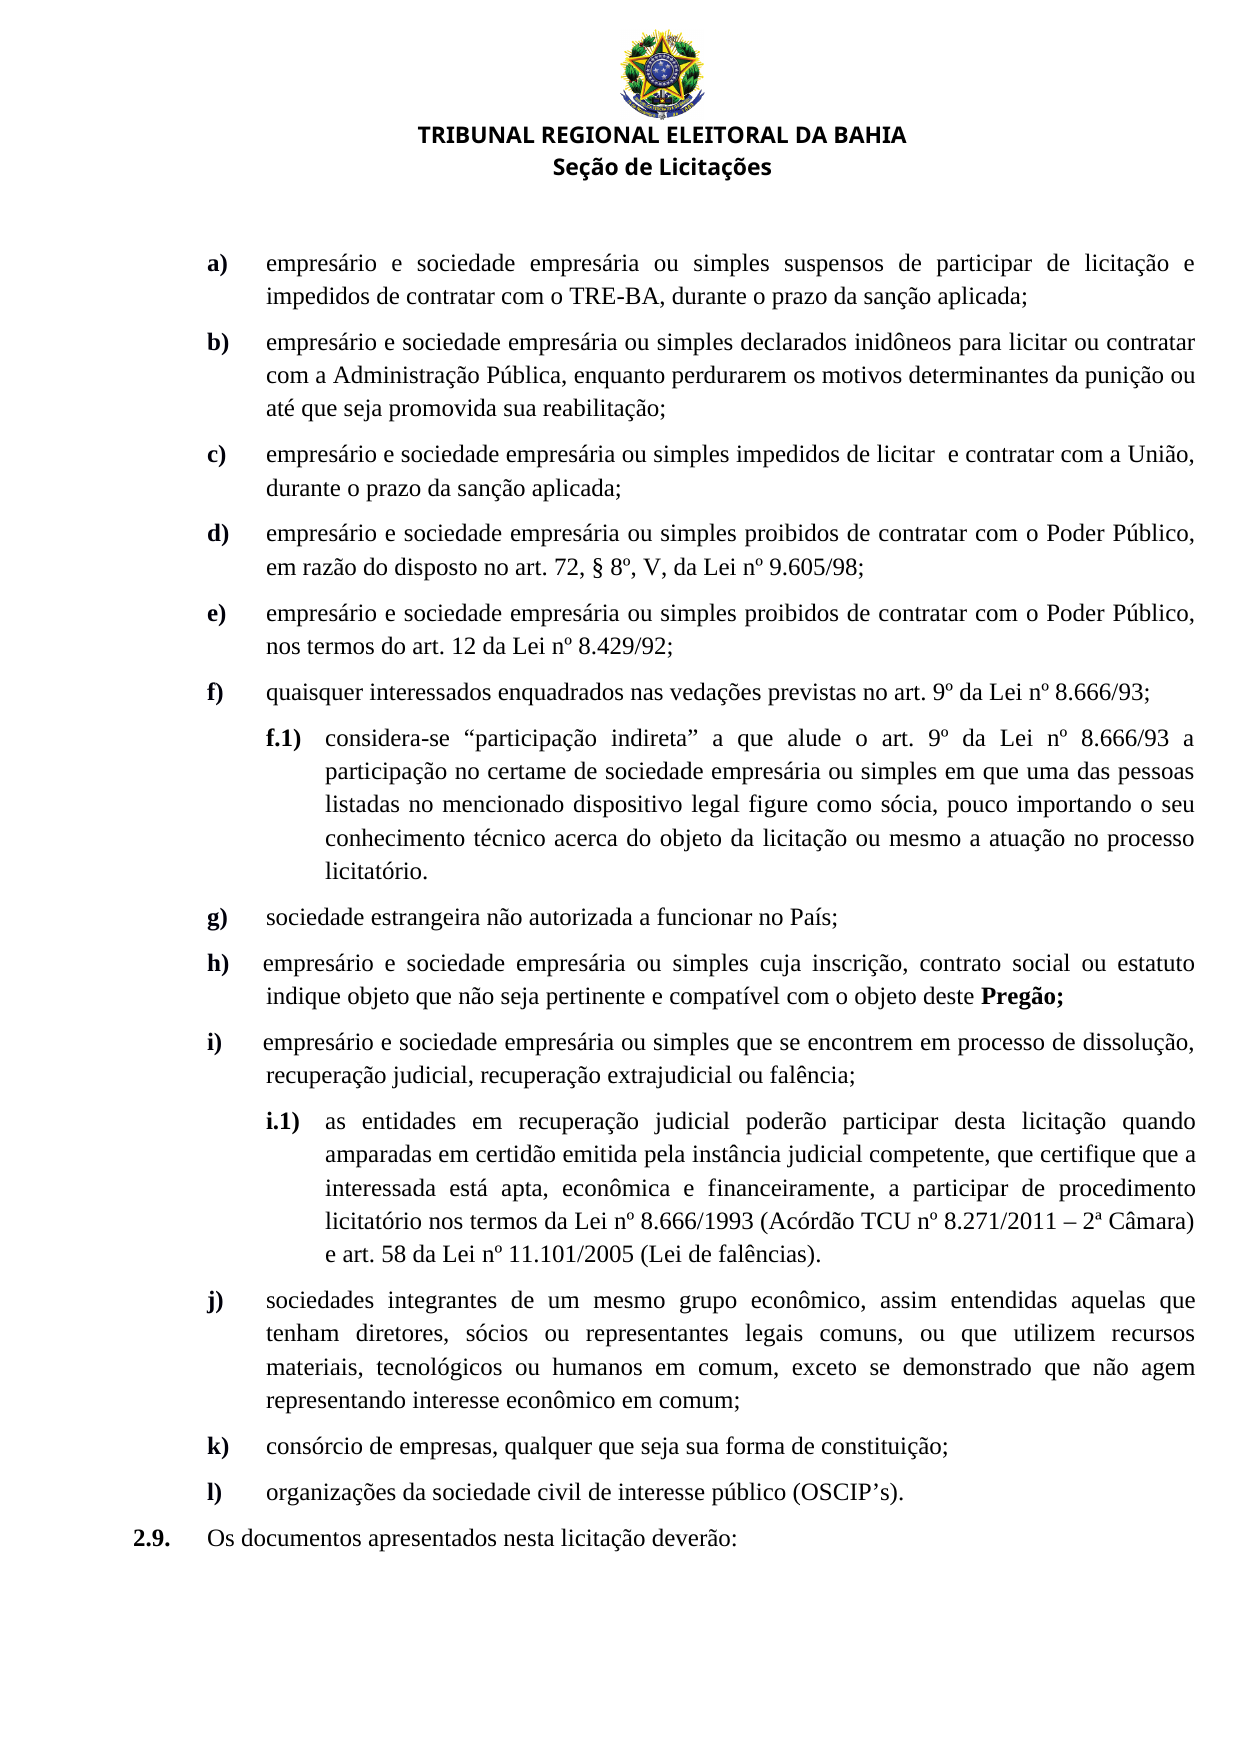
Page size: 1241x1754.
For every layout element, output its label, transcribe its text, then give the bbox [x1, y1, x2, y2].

list quaisquer interessados enquadrados nas vedações previstas no art. 9º da Lei nº 8.666/93; [207, 673, 1196, 707]
list sociedades integrantes de um mesmo grupo econômico, assim entendidas aquelas que tenham diretores, sócios ou representantes legais comuns, ou que utilizem recursos materiais, tecnológicos ou humanos em comum, exceto se demonstrado que não agem representando interesse econômico em comum; [207, 1282, 1196, 1415]
list empresário e sociedade empresária ou simples que se encontrem em processo de dissolução, recuperação judicial, recuperação extrajudicial ou falência; [207, 1023, 1196, 1090]
list empresário e sociedade empresária ou simples declarados inidôneos para licitar ou contratar com a Administração Pública, enquanto perdurarem os motivos determinantes da punição ou até que seja promovida sua reabilitação; [207, 323, 1196, 423]
text 2.9. Os documentos apresentados nesta licitação deverão: [133, 1519, 1196, 1553]
text i.1) as entidades em recuperação judicial poderão participar desta licitação quando amparadas em certidão emitida pela instância judicial competente, que certifique que a interessada está apta, econômica e financeiramente, a participar de procedimento licitatório nos termos da Lei nº 8.666/1993 (Acórdão TCU nº 8.271/2011 – 2ª Câmara) e art. 58 da Lei nº 11.101/2005 (Lei de falências). [266, 1103, 1196, 1269]
list empresário e sociedade empresária ou simples impedidos de licitar e contratar com a União, durante o prazo da sanção aplicada; [207, 436, 1196, 503]
text f.1) considera-se “participação indireta” a que alude o art. 9º da Lei nº 8.666/93 a participação no certame de sociedade empresária ou simples em que uma das pessoas listadas no mencionado dispositivo legal figure como sócia, pouco importando o seu conhecimento técnico acerca do objeto da licitação ou mesmo a atuação no processo licitatório. [266, 719, 1196, 886]
list sociedade estrangeira não autorizada a funcionar no País; [207, 898, 1196, 932]
list empresário e sociedade empresária ou simples cuja inscrição, contrato social ou estatuto indique objeto que não seja pertinente e compatível com o objeto deste Pregão; [207, 944, 1196, 1011]
list organizações da sociedade civil de interesse público (OSCIP’s). [207, 1473, 1196, 1507]
list empresário e sociedade empresária ou simples suspensos de participar de licitação e impedidos de contratar com o TRE-BA, durante o prazo da sanção aplicada; [207, 244, 1196, 311]
list empresário e sociedade empresária ou simples proibidos de contratar com o Poder Público, em razão do disposto no art. 72, § 8º, V, da Lei nº 9.605/98; [207, 515, 1196, 582]
list consórcio de empresas, qualquer que seja sua forma de constituição; [207, 1428, 1196, 1461]
list empresário e sociedade empresária ou simples proibidos de contratar com o Poder Público, nos termos do art. 12 da Lei nº 8.429/92; [207, 594, 1196, 661]
